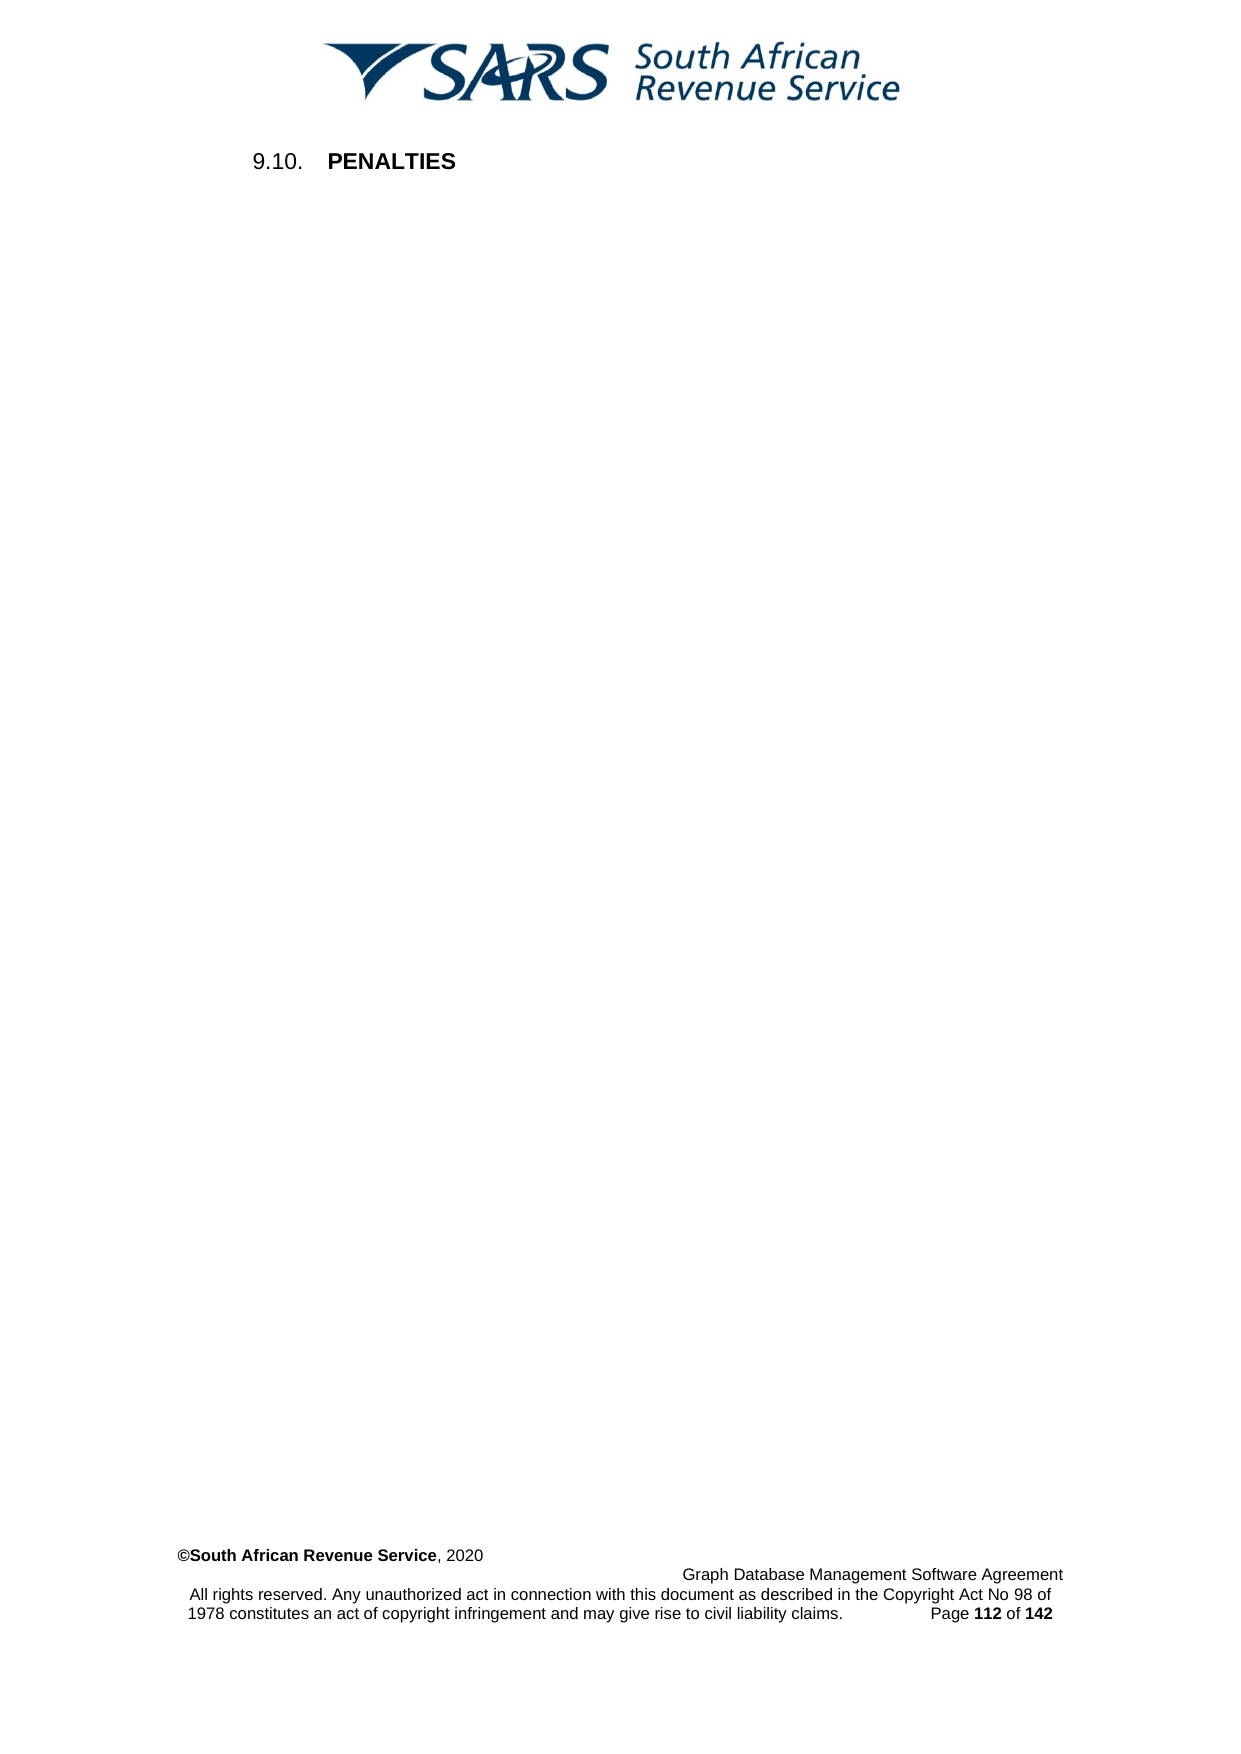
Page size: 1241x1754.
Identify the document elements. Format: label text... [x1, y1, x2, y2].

picture [281, 12, 945, 147]
list PENALTIES [252, 148, 1063, 174]
